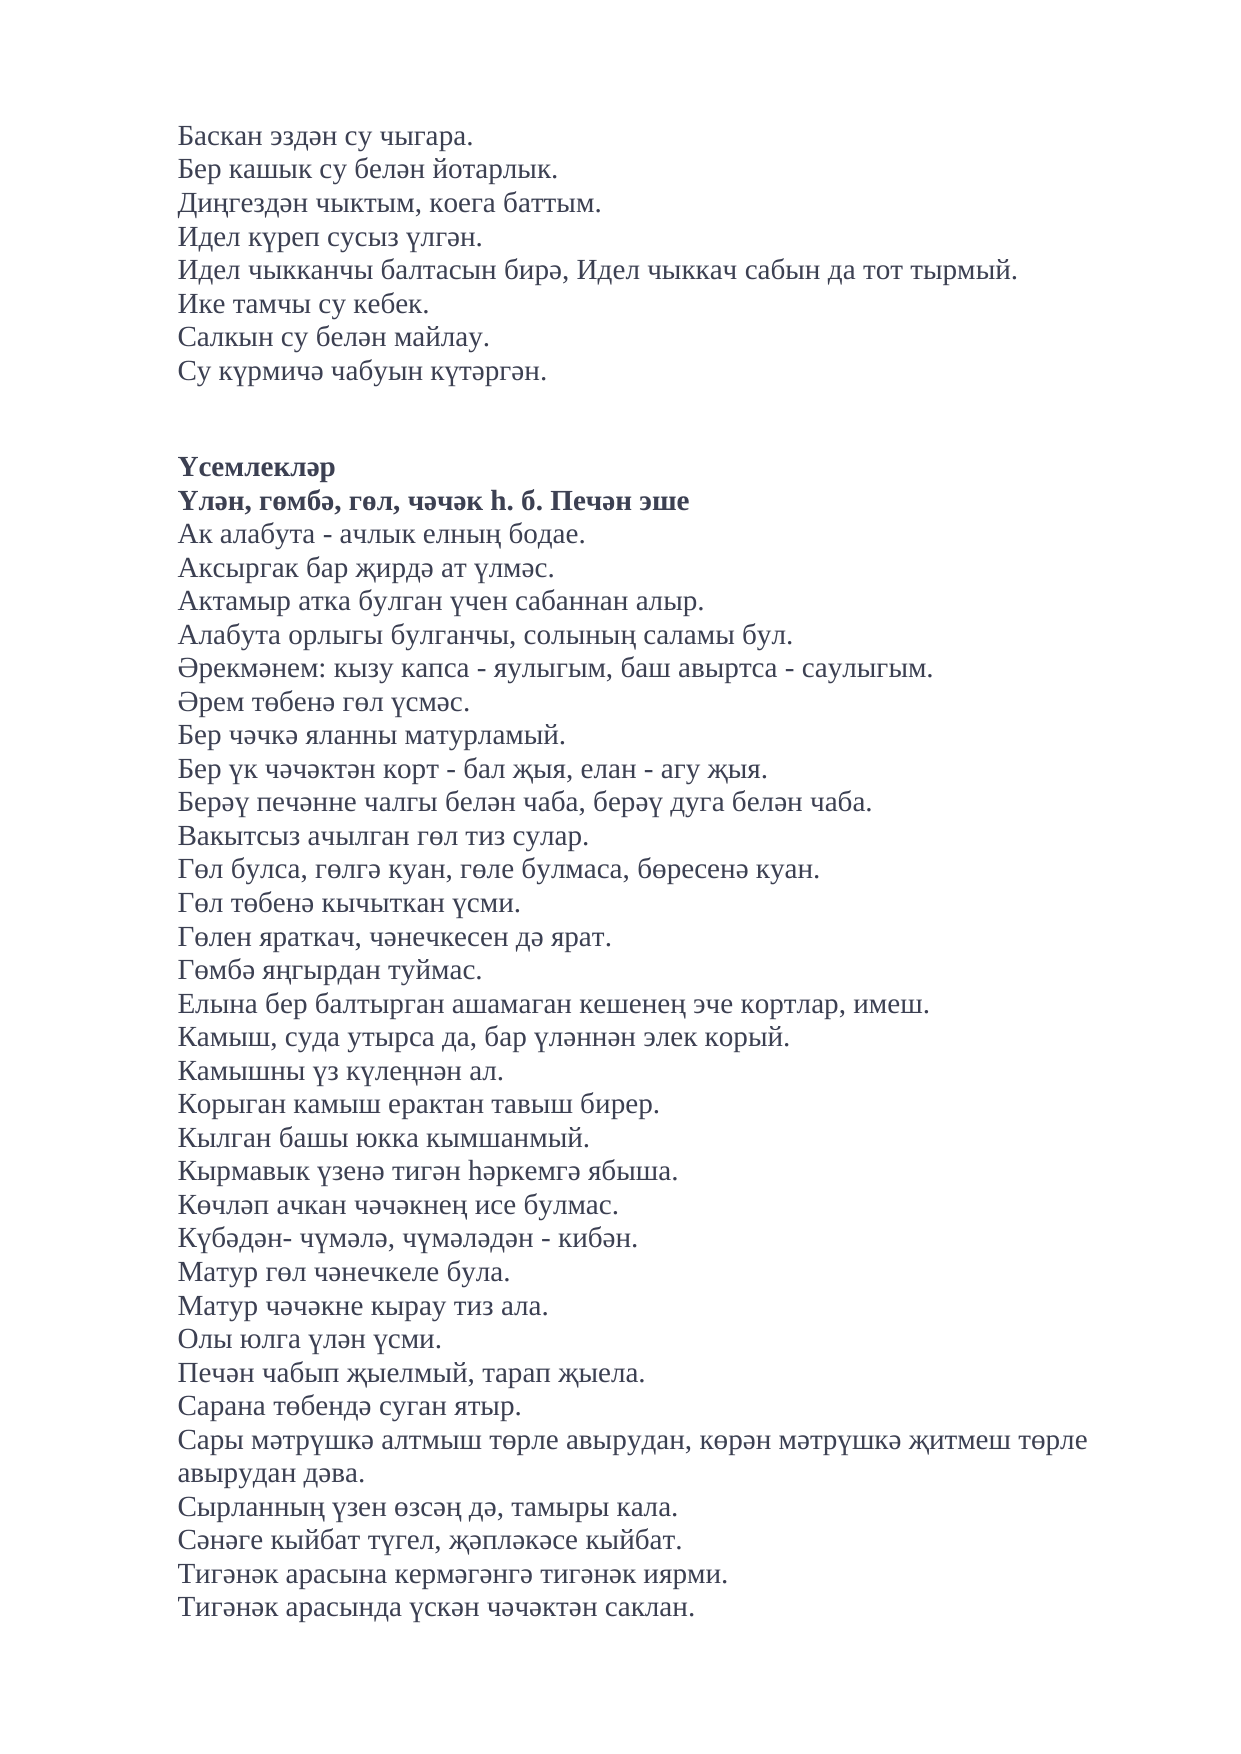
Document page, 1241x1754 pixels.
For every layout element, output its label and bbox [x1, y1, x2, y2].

text [177, 118, 1152, 386]
text [177, 416, 1152, 1623]
